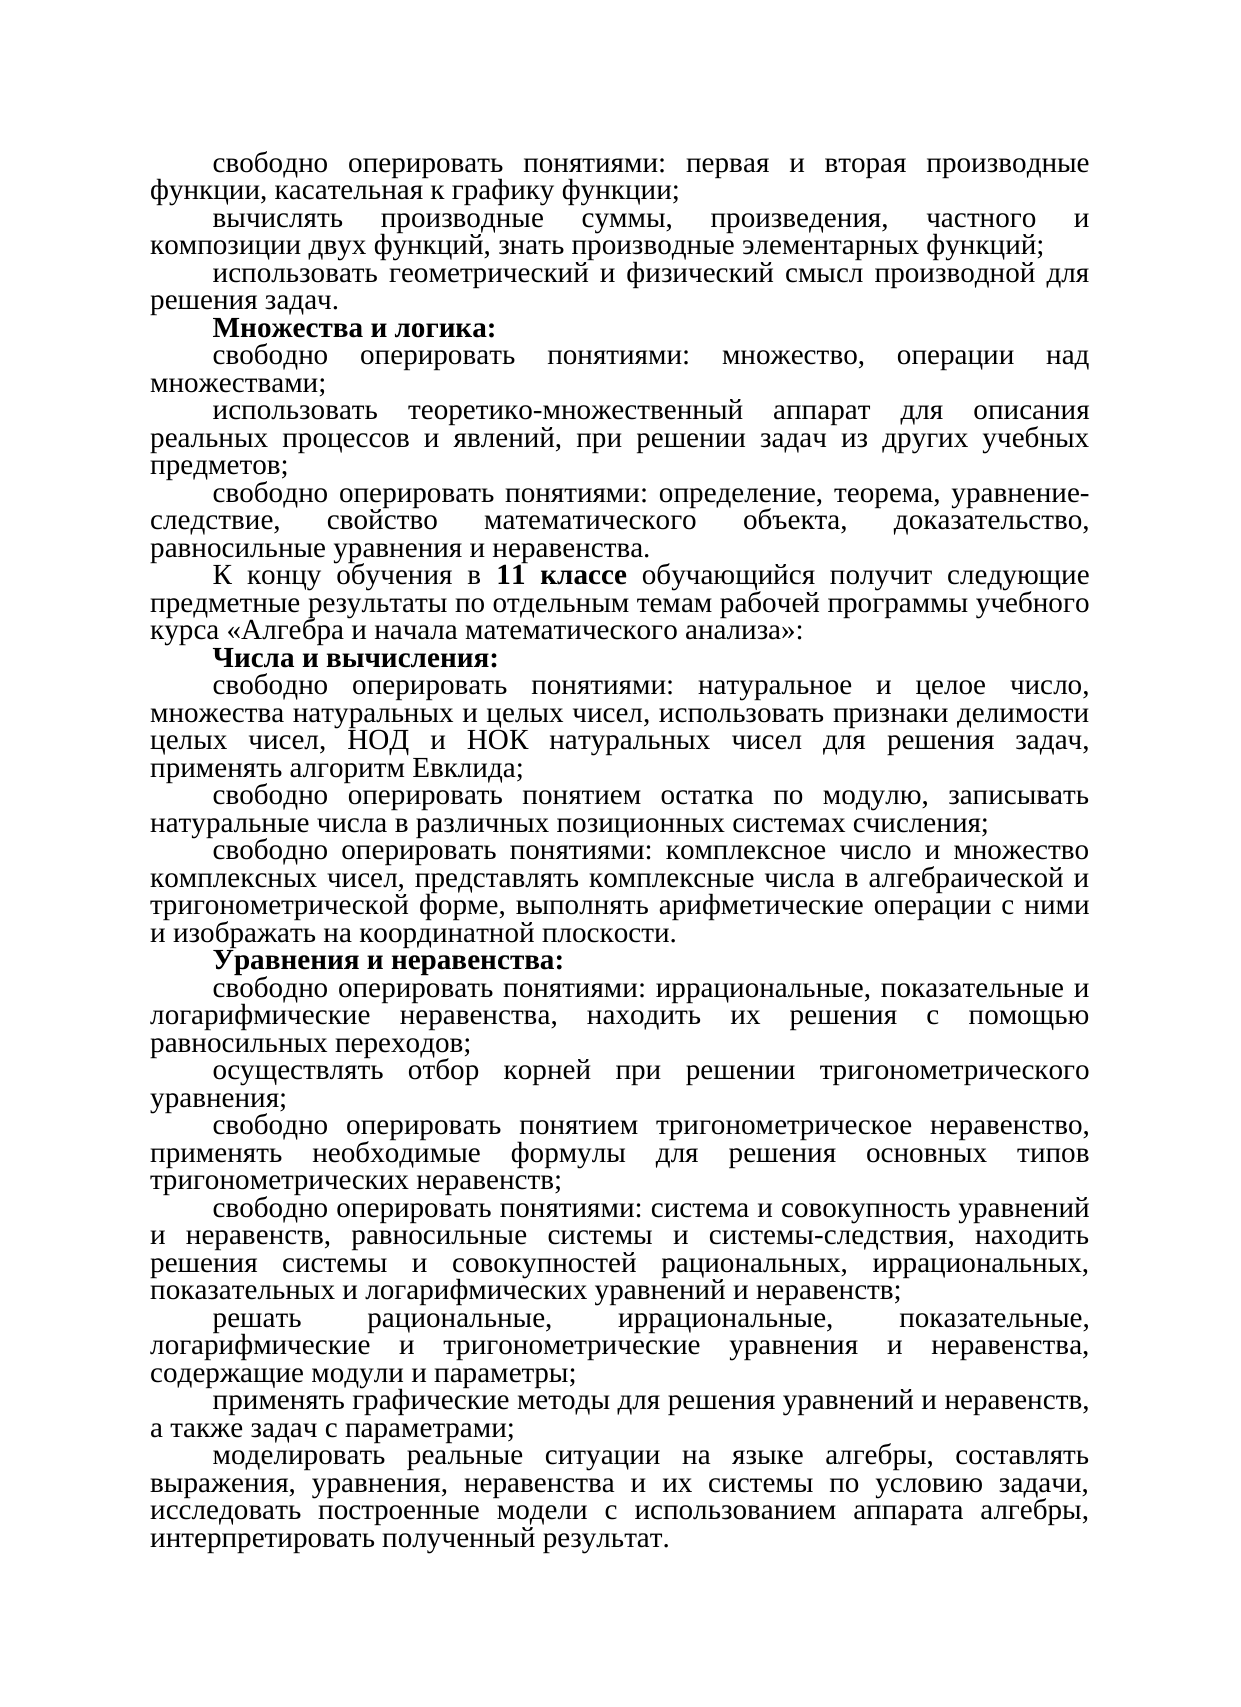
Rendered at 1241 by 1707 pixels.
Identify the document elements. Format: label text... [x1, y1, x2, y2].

text свободно оперировать понятиями: множество, операции над множествами; [150, 342, 1090, 397]
text свободно оперировать понятием тригонометрическое неравенство, применять необходимые формулы для решения основных типов тригонометрических неравенств; [150, 1112, 1090, 1195]
text свободно оперировать понятиями: иррациональные, показательные и логарифмические неравенства, находить их решения с помощью равносильных переходов; [150, 975, 1090, 1057]
text Уравнения и неравенства: [150, 947, 1090, 975]
text свободно оперировать понятиями: система и совокупность уравнений и неравенств, равносильные системы и системы-следствия, находить решения системы и совокупностей рациональных, иррациональных, показательных и логарифмических уравнений и неравенств; [150, 1195, 1090, 1305]
text свободно оперировать понятиями: первая и вторая производные функции, касательная к графику функции; [150, 150, 1090, 205]
text вычислять производные суммы, произведения, частного и композиции двух функций, знать производные элементарных функций; [150, 205, 1090, 260]
text осуществлять отбор корней при решении тригонометрического уравнения; [150, 1057, 1090, 1112]
text решать рациональные, иррациональные, показательные, логарифмические и тригонометрические уравнения и неравенства, содержащие модули и параметры; [150, 1305, 1090, 1387]
text свободно оперировать понятиями: натуральное и целое число, множества натуральных и целых чисел, использовать признаки делимости целых чисел, НОД и НОК натуральных чисел для решения задач, применять алгоритм Евклида; [150, 672, 1090, 782]
text свободно оперировать понятием остатка по модулю, записывать натуральные числа в различных позиционных системах счисления; [150, 782, 1090, 837]
text К концу обучения в 11 классе обучающийся получит следующие предметные результаты по отдельным темам рабочей программы учебного курса «Алгебра и начала математического анализа»: [150, 562, 1090, 645]
text использовать теоретико-множественный аппарат для описания реальных процессов и явлений, при решении задач из других учебных предметов; [150, 397, 1090, 480]
text использовать геометрический и физический смысл производной для решения задач. [150, 260, 1090, 315]
text Числа и вычисления: [150, 645, 1090, 672]
text Множества и логика: [150, 315, 1090, 342]
text свободно оперировать понятиями: комплексное число и множество комплексных чисел, представлять комплексные числа в алгебраической и тригонометрической форме, выполнять арифметические операции с ними и изображать на координатной плоскости. [150, 837, 1090, 947]
text применять графические методы для решения уравнений и неравенств, а также задач с параметрами; [150, 1387, 1090, 1442]
text моделировать реальные ситуации на языке алгебры, составлять выражения, уравнения, неравенства и их системы по условию задачи, исследовать построенные модели с использованием аппарата алгебры, интерпретировать полученный результат. [150, 1442, 1090, 1552]
text свободно оперировать понятиями: определение, теорема, уравнение-следствие, свойство математического объекта, доказательство, равносильные уравнения и неравенства. [150, 480, 1090, 562]
